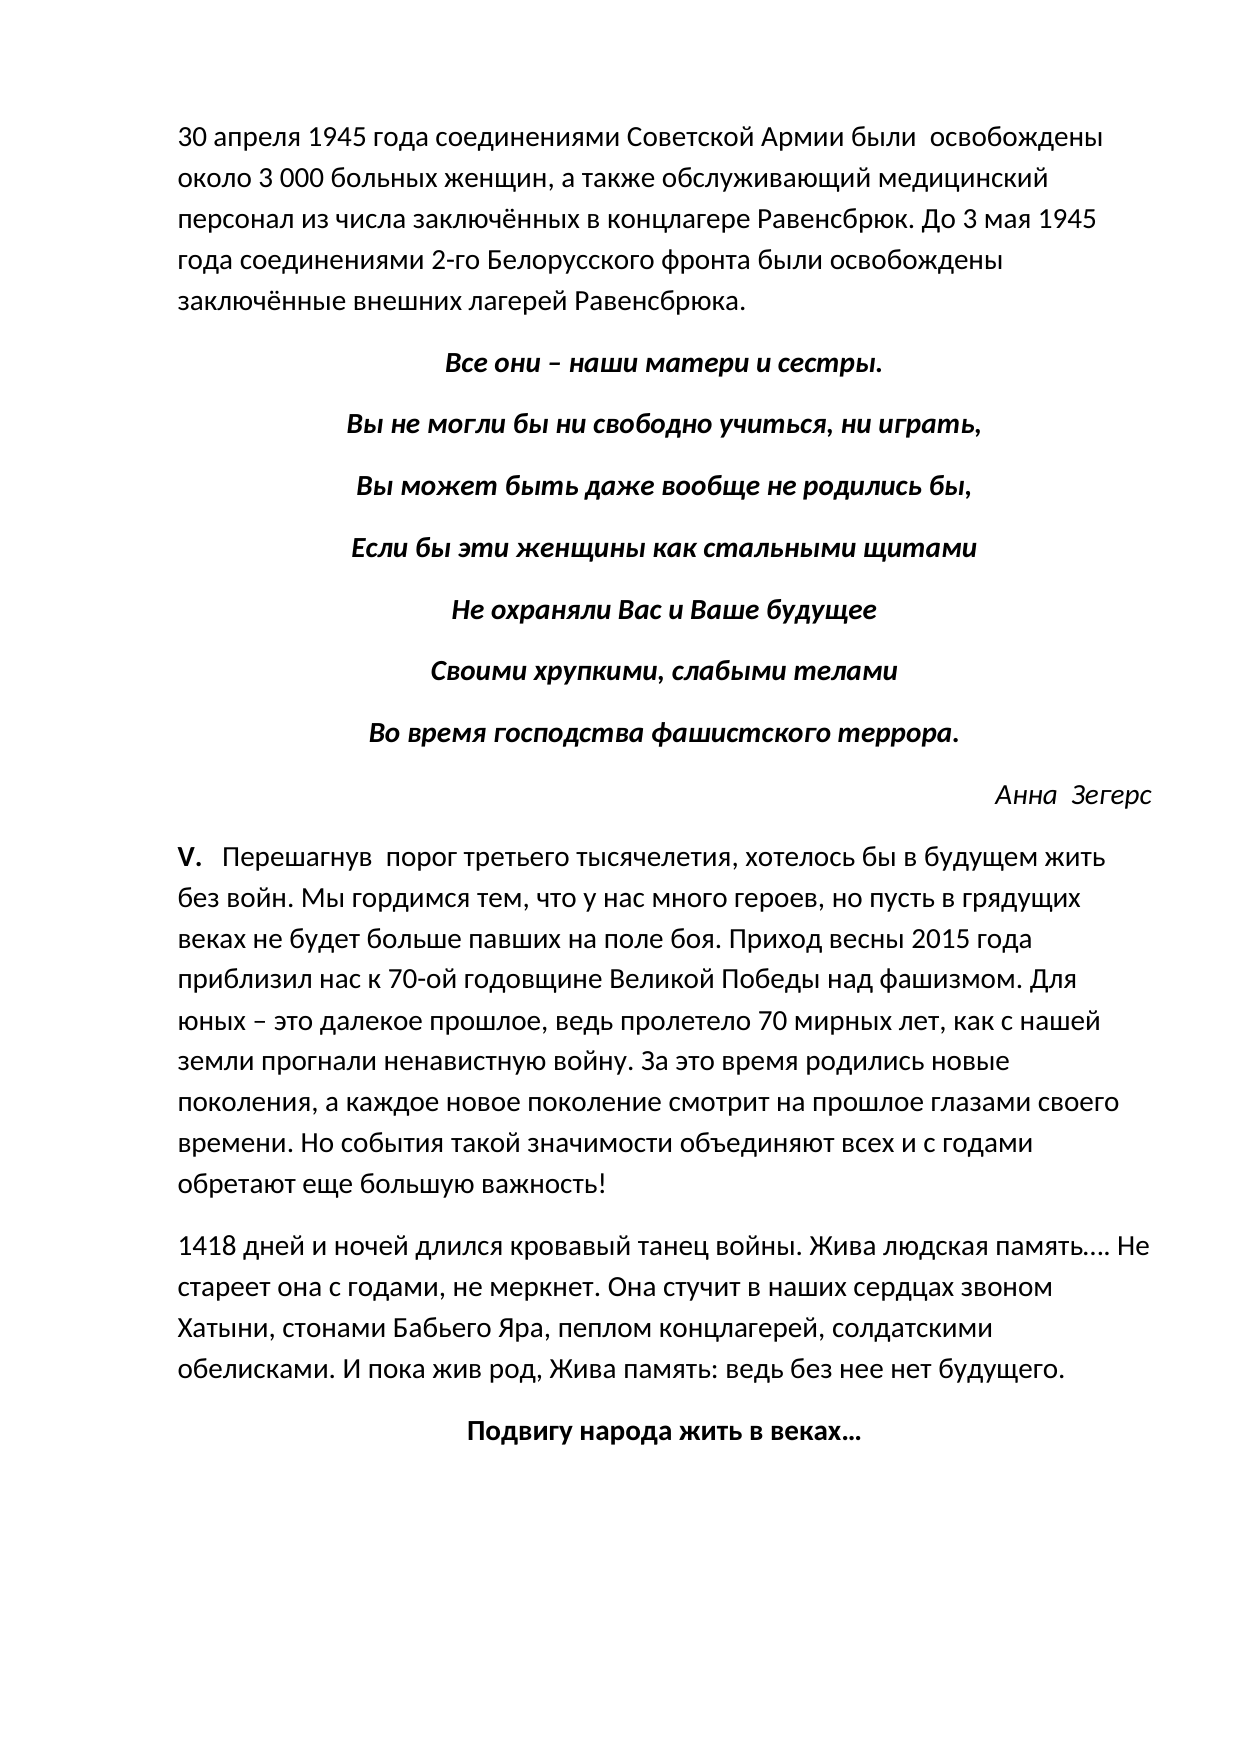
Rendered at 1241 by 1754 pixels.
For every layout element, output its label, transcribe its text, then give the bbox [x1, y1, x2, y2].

text Вы не могли бы ни свободно учиться, ни играть, [177, 405, 1152, 441]
text Вы может быть даже вообще не родились бы, [177, 467, 1152, 503]
text Если бы эти женщины как стальными щитами [177, 529, 1152, 564]
text V. Перешагнув порог третьего тысячелетия, хотелось бы в будущем жить без войн. Мы гордимся тем, что у нас много героев, но пусть в грядущих веках не будет больше павших на поле боя. Приход весны 2015 года приблизил нас к 70-ой годовщине Великой Победы над фашизмом. Для юных – это далекое прошлое, ведь пролетело 70 мирных лет, как с нашей земли прогнали ненавистную войну. За это время родились новые поколения, а каждое новое поколение смотрит на прошлое глазами своего времени. Но события такой значимости объединяют всех и с годами обретают еще большую важность! [177, 838, 1152, 1201]
text 30 апреля 1945 года соединениями Советской Армии были освобождены около 3 000 больных женщин, а также обслуживающий медицинский персонал из числа заключённых в концлагере Равенсбрюк. До 3 мая 1945 года соединениями 2-го Белорусского фронта были освобождены заключённые внешних лагерей Равенсбрюка. [177, 118, 1152, 317]
text 1418 дней и ночей длился кровавый танец войны. Жива людская память…. Не стареет она с годами, не меркнет. Она стучит в наших сердцах звоном Хатыни, стонами Бабьего Яра, пеплом концлагерей, солдатскими обелисками. И пока жив род, Жива память: ведь без нее нет будущего. [177, 1227, 1152, 1386]
text Во время господства фашистского террора. [177, 714, 1152, 750]
text Не охраняли Вас и Ваше будущее [177, 591, 1152, 626]
text Анна Зегерс [177, 776, 1152, 812]
text Своими хрупкими, слабыми телами [177, 652, 1152, 688]
text Подвигу народа жить в веках… [177, 1412, 1152, 1447]
text Все они – наши матери и сестры. [177, 344, 1152, 379]
